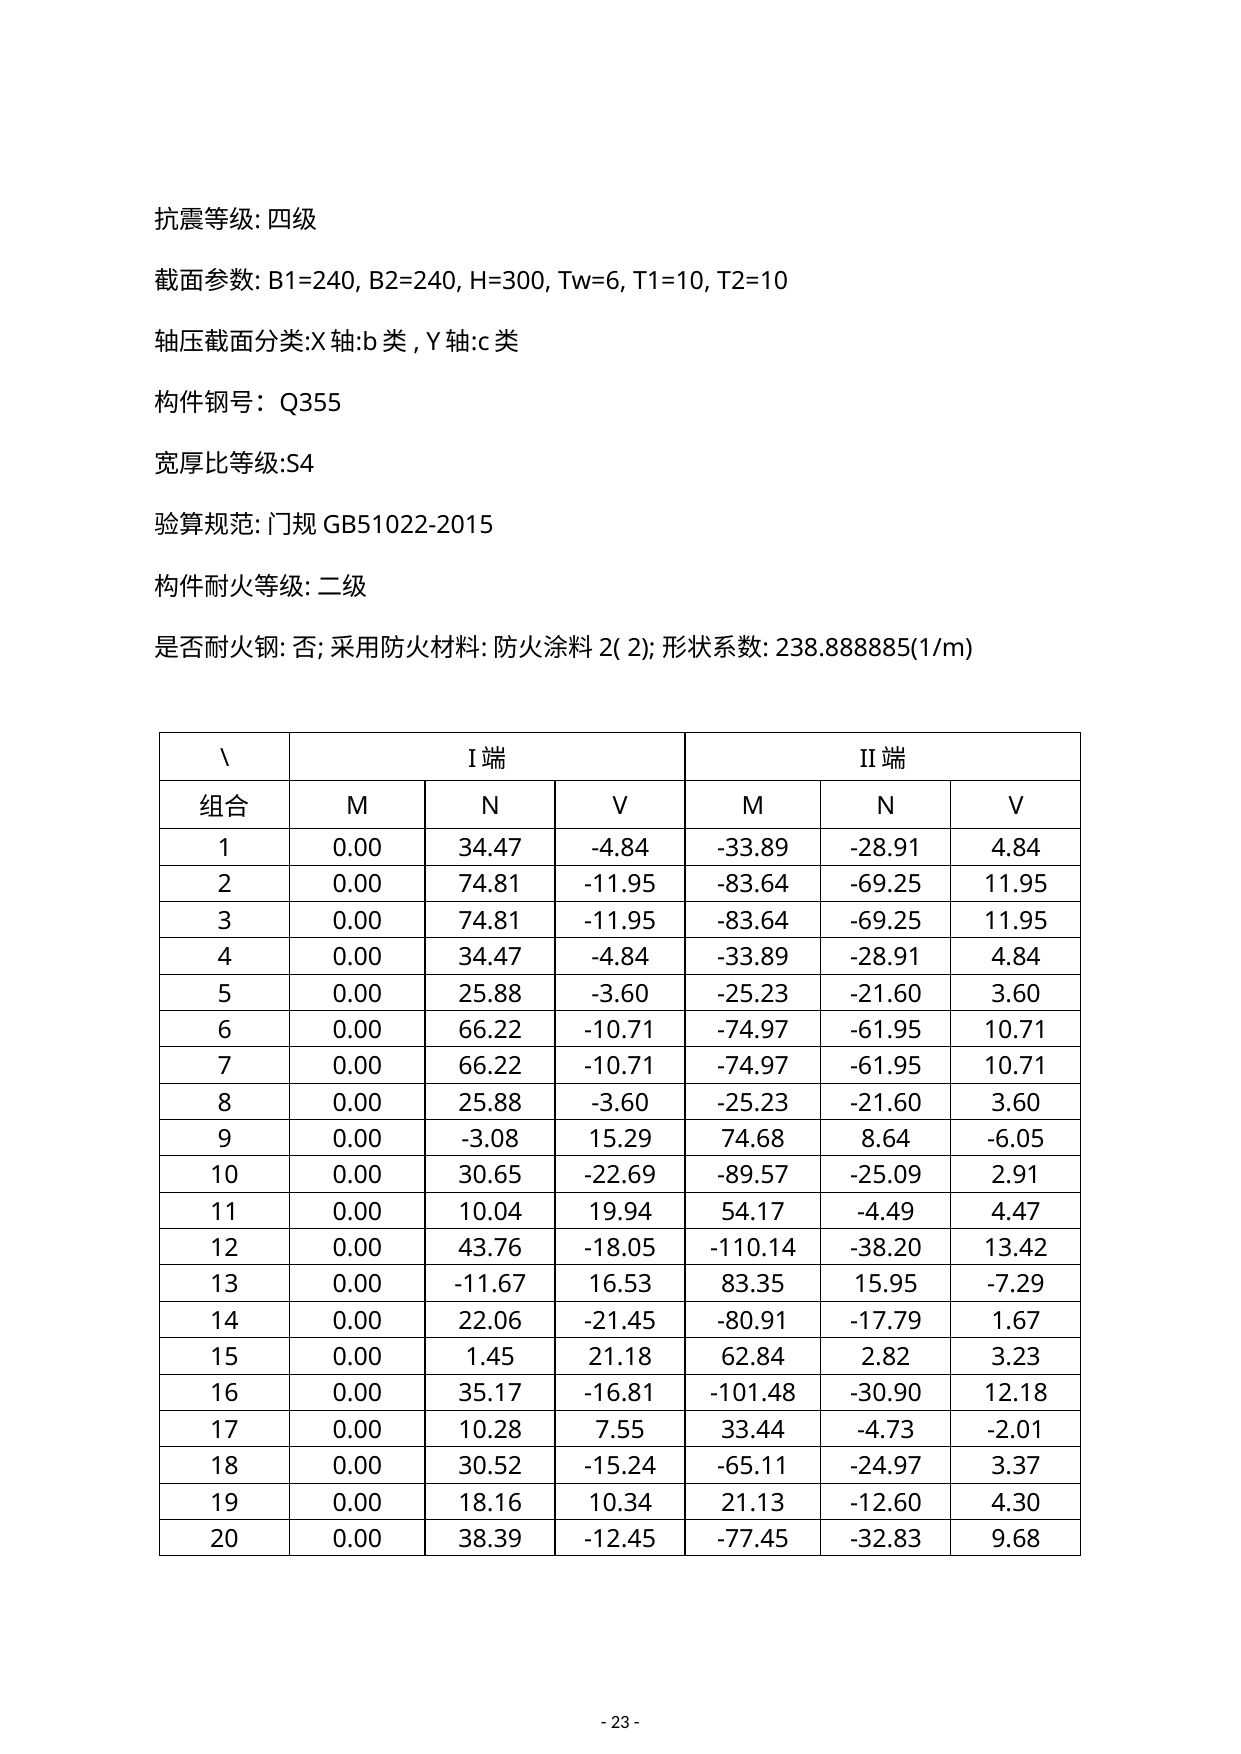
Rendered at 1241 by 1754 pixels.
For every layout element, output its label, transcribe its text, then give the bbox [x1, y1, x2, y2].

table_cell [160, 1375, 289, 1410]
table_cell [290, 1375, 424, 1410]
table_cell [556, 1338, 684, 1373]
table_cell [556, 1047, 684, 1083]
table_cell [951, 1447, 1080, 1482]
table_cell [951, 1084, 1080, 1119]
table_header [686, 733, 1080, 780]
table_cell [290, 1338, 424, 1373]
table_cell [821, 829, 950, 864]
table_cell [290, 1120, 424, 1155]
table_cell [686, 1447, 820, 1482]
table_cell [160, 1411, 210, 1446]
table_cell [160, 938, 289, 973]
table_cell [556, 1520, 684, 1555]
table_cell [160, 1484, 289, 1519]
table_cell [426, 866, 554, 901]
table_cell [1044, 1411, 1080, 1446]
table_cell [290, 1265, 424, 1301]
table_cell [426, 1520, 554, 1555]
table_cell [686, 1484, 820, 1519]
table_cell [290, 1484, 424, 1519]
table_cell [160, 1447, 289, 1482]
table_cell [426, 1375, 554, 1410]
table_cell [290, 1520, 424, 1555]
text 宽厚比等级:S4 [148, 438, 1093, 486]
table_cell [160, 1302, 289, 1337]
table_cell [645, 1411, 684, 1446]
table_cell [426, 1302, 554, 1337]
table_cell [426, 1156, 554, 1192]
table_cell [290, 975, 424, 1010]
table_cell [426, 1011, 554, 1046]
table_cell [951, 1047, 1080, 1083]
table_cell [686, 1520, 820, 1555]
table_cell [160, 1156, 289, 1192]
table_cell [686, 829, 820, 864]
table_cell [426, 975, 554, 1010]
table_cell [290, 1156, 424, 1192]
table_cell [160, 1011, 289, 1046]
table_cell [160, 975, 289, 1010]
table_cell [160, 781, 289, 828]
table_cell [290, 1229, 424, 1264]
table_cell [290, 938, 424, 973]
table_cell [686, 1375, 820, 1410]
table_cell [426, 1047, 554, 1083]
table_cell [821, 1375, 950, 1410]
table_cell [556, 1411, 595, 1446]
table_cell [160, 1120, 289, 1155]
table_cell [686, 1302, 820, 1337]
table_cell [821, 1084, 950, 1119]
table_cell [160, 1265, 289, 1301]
text 轴压截面分类:X轴:b类 , Y轴:c类 [148, 316, 1093, 363]
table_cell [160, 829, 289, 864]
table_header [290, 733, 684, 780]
text 抗震等级: 四级 [148, 194, 1093, 241]
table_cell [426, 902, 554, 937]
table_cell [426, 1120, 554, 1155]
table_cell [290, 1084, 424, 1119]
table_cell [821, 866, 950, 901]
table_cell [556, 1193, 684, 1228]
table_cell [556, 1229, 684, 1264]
text 构件耐火等级: 二级 [148, 561, 1093, 608]
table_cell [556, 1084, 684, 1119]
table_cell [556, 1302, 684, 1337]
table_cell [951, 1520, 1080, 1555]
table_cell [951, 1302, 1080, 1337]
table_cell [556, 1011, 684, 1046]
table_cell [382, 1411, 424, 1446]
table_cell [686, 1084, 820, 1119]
text 验算规范: 门规GB51022-2015 [148, 499, 1093, 547]
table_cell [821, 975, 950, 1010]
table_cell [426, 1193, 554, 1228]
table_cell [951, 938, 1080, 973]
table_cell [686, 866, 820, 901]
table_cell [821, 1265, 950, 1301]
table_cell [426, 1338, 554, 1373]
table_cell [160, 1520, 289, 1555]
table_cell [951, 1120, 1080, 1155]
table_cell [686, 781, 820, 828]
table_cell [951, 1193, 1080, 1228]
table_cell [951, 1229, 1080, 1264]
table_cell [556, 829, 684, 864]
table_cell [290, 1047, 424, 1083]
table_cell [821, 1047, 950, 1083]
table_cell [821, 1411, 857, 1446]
text 是否耐火钢: 否; 采用防火材料: 防火涂料2( 2); 形状系数: 238.888885(1/m) [148, 622, 1093, 669]
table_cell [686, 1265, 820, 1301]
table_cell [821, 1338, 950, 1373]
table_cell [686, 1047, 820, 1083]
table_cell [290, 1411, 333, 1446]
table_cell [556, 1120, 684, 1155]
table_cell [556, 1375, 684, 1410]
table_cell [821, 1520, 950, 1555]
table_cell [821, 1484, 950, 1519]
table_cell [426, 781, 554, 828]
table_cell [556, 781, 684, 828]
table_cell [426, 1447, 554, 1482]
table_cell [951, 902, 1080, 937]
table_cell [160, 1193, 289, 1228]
text 构件钢号：Q355 [148, 377, 1093, 424]
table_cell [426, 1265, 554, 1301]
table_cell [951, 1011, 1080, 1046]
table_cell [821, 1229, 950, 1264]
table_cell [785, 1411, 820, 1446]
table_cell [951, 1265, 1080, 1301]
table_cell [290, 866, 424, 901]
text 截面参数: B1=240, B2=240, H=300, Tw=6, T1=10, T2=10 [148, 255, 1093, 302]
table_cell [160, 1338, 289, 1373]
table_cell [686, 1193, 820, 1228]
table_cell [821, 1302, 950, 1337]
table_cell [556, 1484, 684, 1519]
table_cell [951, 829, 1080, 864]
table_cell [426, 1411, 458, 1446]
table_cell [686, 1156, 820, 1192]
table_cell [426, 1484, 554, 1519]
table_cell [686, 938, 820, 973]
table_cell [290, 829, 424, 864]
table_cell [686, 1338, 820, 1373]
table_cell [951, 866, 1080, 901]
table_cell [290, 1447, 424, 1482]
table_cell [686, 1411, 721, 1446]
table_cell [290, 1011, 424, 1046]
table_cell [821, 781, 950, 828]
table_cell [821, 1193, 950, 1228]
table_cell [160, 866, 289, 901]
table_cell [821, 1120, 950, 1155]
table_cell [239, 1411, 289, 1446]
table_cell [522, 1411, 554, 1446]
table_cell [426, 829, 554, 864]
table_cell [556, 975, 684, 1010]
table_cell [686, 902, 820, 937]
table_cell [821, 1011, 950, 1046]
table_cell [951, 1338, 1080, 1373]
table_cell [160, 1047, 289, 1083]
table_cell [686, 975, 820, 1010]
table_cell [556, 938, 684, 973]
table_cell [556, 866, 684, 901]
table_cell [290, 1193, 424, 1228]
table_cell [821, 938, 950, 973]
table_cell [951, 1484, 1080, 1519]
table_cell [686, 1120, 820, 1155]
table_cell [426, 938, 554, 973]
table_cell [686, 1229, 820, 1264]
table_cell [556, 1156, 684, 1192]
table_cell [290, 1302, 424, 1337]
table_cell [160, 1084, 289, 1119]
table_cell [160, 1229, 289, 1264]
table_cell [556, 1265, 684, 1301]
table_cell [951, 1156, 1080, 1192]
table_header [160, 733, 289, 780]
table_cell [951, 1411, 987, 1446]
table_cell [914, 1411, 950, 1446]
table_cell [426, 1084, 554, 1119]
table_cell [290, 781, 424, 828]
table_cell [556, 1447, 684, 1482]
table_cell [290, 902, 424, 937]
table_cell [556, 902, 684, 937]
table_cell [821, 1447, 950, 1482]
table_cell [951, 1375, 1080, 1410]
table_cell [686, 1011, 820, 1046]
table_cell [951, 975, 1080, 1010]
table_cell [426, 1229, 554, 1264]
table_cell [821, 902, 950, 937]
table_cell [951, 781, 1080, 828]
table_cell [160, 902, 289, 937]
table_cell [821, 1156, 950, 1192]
